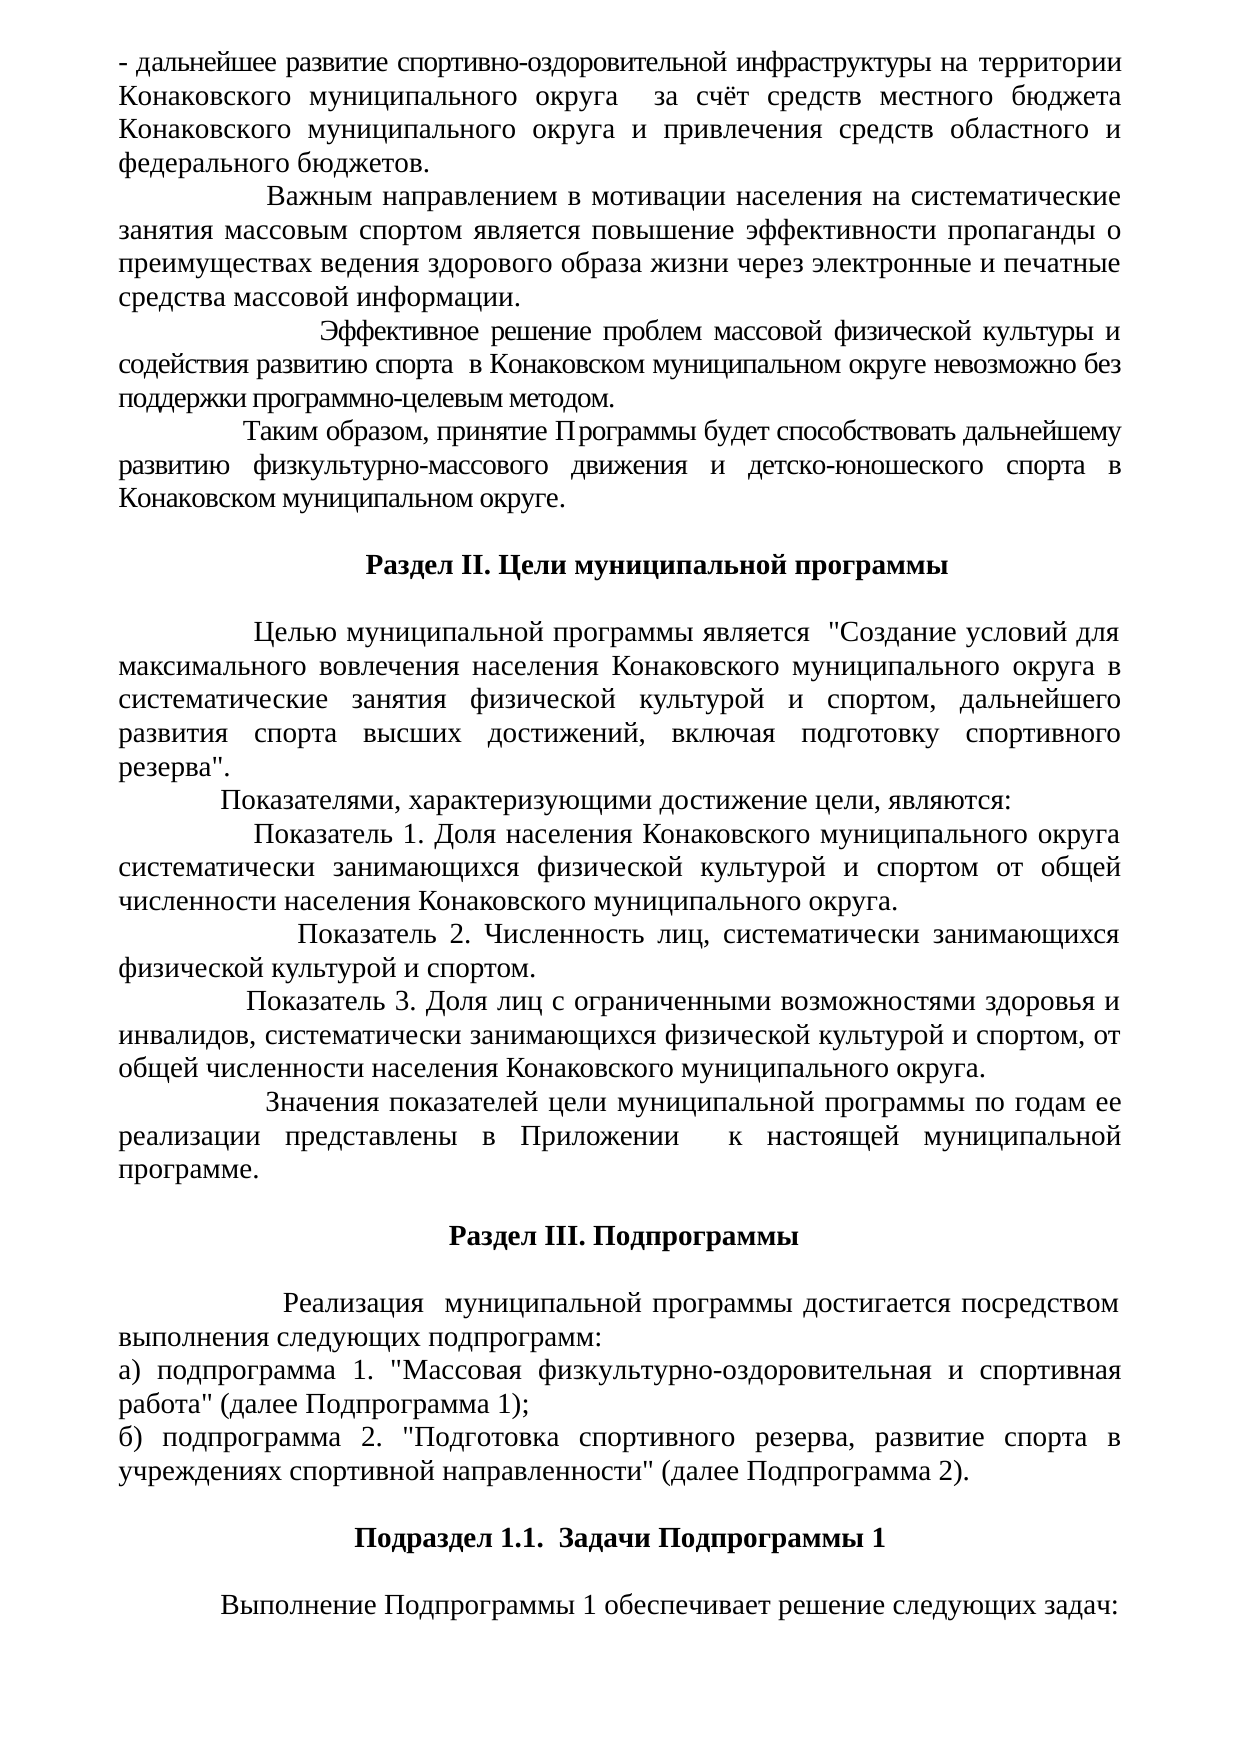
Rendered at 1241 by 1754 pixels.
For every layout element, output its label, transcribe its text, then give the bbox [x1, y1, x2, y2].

text Таким образом, принятие Программы будет способствовать дальнейшему развитию физкультурно-массового движения и детско-юношеского спорта в Конаковском муниципальном округе. [118, 413, 1122, 514]
text Выполнение Подпрограммы 1 обеспечивает решение следующих задач: [118, 1587, 1122, 1621]
text Важным направлением в мотивации населения на систематические занятия массовым спортом является повышение эффективности пропаганды о преимуществах ведения здорового образа жизни через электронные и печатные средства массовой информации. [118, 178, 1122, 313]
text Реализация муниципальной программы достигается посредством выполнения следующих подпрограмм: [118, 1285, 1122, 1352]
text - дальнейшее развитие спортивно-оздоровительной инфраструктуры на территории Конаковского муниципального округа за счёт средств местного бюджета Конаковского муниципального округа и привлечения средств областного и федерального бюджетов. [118, 44, 1122, 178]
text Раздел III. Подпрограммы [118, 1218, 1122, 1252]
text Показатель 2. Численность лиц, систематически занимающихся физической культурой и спортом. [118, 916, 1122, 983]
text Показатель 3. Доля лиц с ограниченными возможностями здоровья и инвалидов, систематически занимающихся физической культурой и спортом, от общей численности населения Конаковского муниципального округа. [118, 983, 1122, 1084]
text Показатель 1. Доля населения Конаковского муниципального округа систематически занимающихся физической культурой и спортом от общей численности населения Конаковского муниципального округа. [118, 816, 1122, 916]
text Раздел II. Цели муниципальной программы [118, 547, 1122, 581]
text а) подпрограмма 1. "Массовая физкультурно-оздоровительная и спортивная работа" (далее Подпрограмма 1); [118, 1352, 1122, 1419]
text Эффективное решение проблем массовой физической культуры и содействия развитию спорта в Конаковском муниципальном округе невозможно без поддержки программно-целевым методом. [118, 313, 1122, 413]
text Подраздел 1.1. Задачи Подпрограммы 1 [118, 1520, 1122, 1554]
text Целью муниципальной программы является "Создание условий для максимального вовлечения населения Конаковского муниципального округа в систематические занятия физической культурой и спортом, дальнейшего развития спорта высших достижений, включая подготовку спортивного резерва". [118, 614, 1122, 782]
text Значения показателей цели муниципальной программы по годам ее реализации представлены в Приложении к настоящей муниципальной программе. [118, 1084, 1122, 1185]
text Показателями, характеризующими достижение цели, являются: [118, 782, 1122, 816]
text б) подпрограмма 2. "Подготовка спортивного резерва, развитие спорта в учреждениях спортивной направленности" (далее Подпрограмма 2). [118, 1419, 1122, 1487]
